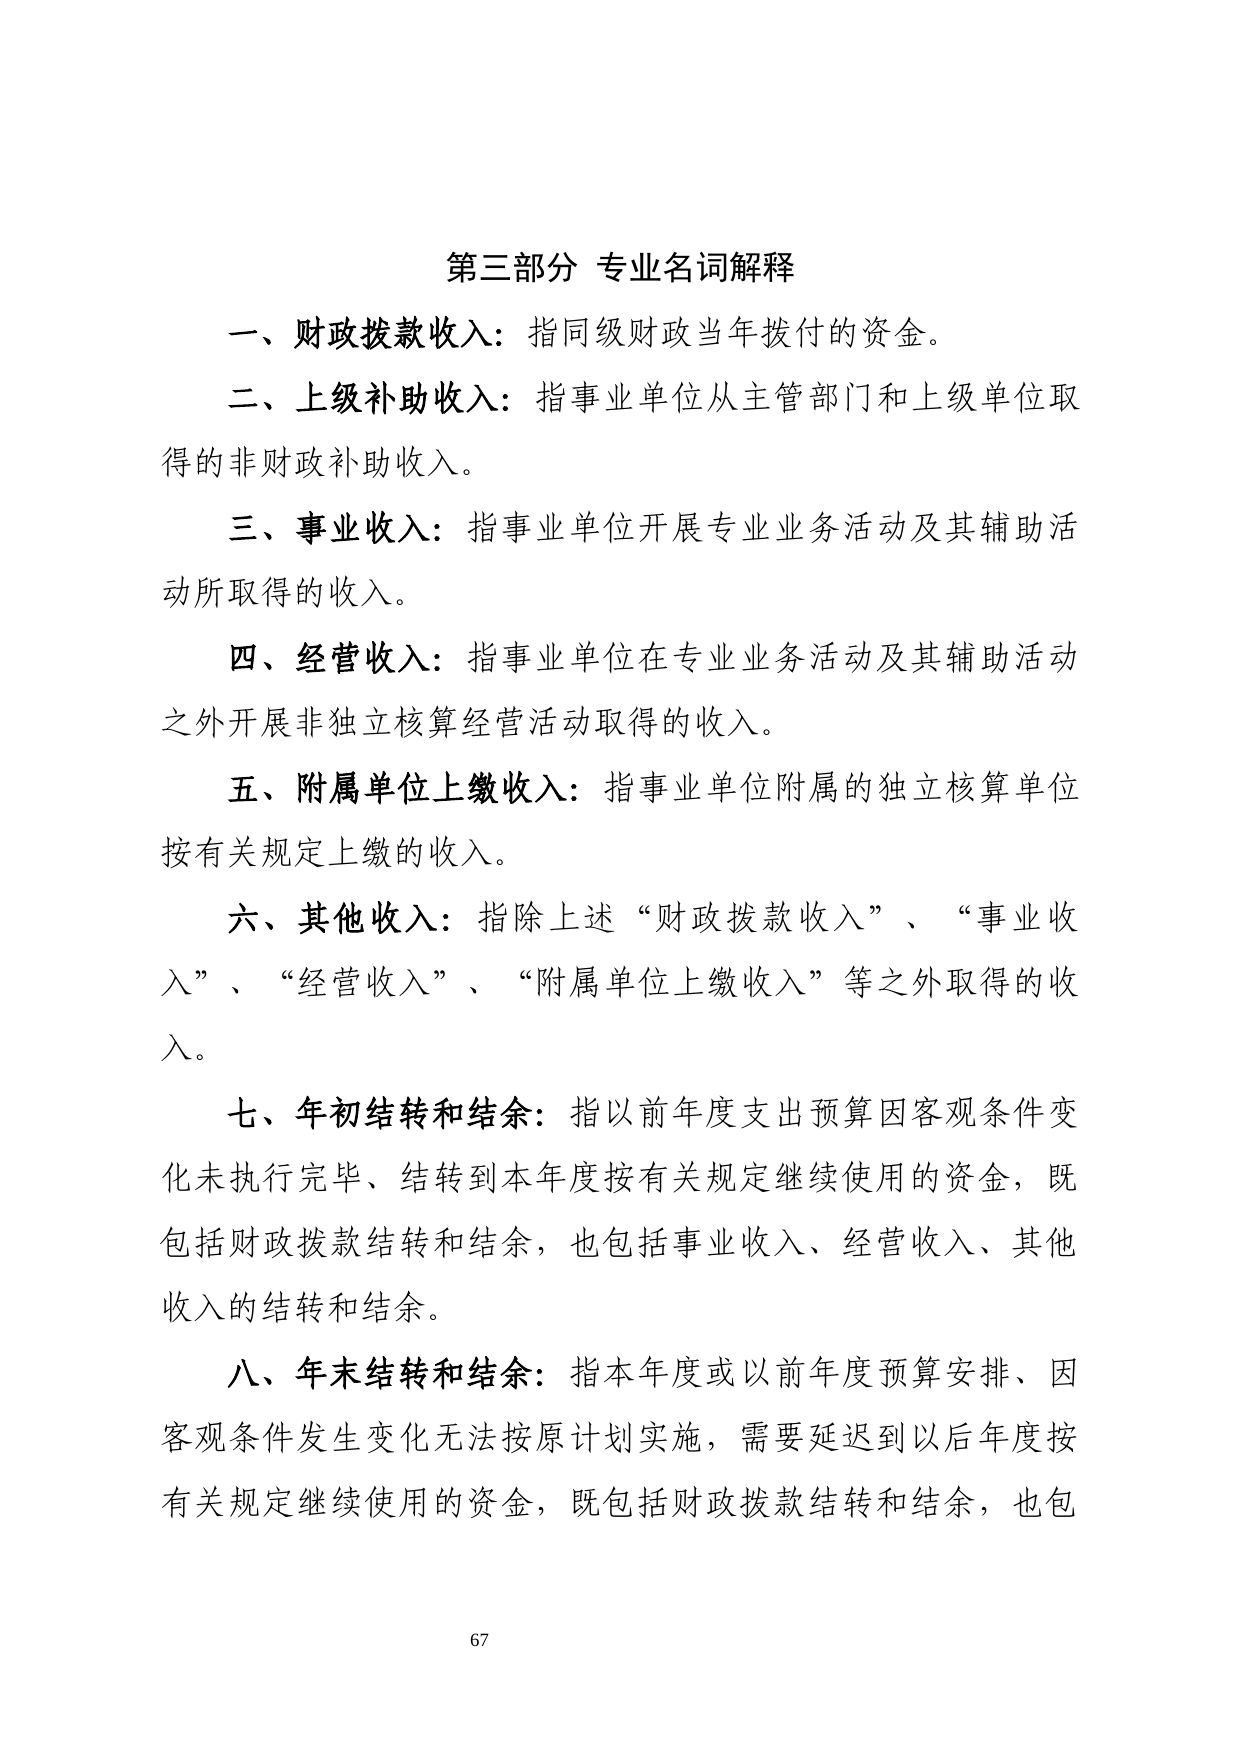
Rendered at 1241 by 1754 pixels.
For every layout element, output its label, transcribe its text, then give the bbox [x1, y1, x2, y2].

text 五、附属单位上缴收入：指事业单位附属的独立核算单位按有关规定上缴的收入。 [159, 753, 1081, 883]
text 二、上级补助收入：指事业单位从主管部门和上级单位取得的非财政补助收入。 [159, 363, 1081, 493]
text 一、财政拨款收入：指同级财政当年拨付的资金。 [159, 298, 1081, 363]
text 七、年初结转和结余：指以前年度支出预算因客观条件变化未执行完毕、结转到本年度按有关规定继续使用的资金，既包括财政拨款结转和结余，也包括事业收入、经营收入、其他收入的结转和结余。 [159, 1078, 1081, 1338]
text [159, 1338, 1081, 1533]
text 四、经营收入：指事业单位在专业业务活动及其辅助活动之外开展非独立核算经营活动取得的收入。 [159, 623, 1081, 753]
text 第三部分 专业名词解释 [159, 233, 1081, 298]
text 三、事业收入：指事业单位开展专业业务活动及其辅助活动所取得的收入。 [159, 493, 1081, 623]
text 六、其他收入：指除上述“财政拨款收入”、“事业收入”、“经营收入”、“附属单位上缴收入”等之外取得的收入。 [159, 883, 1081, 1078]
